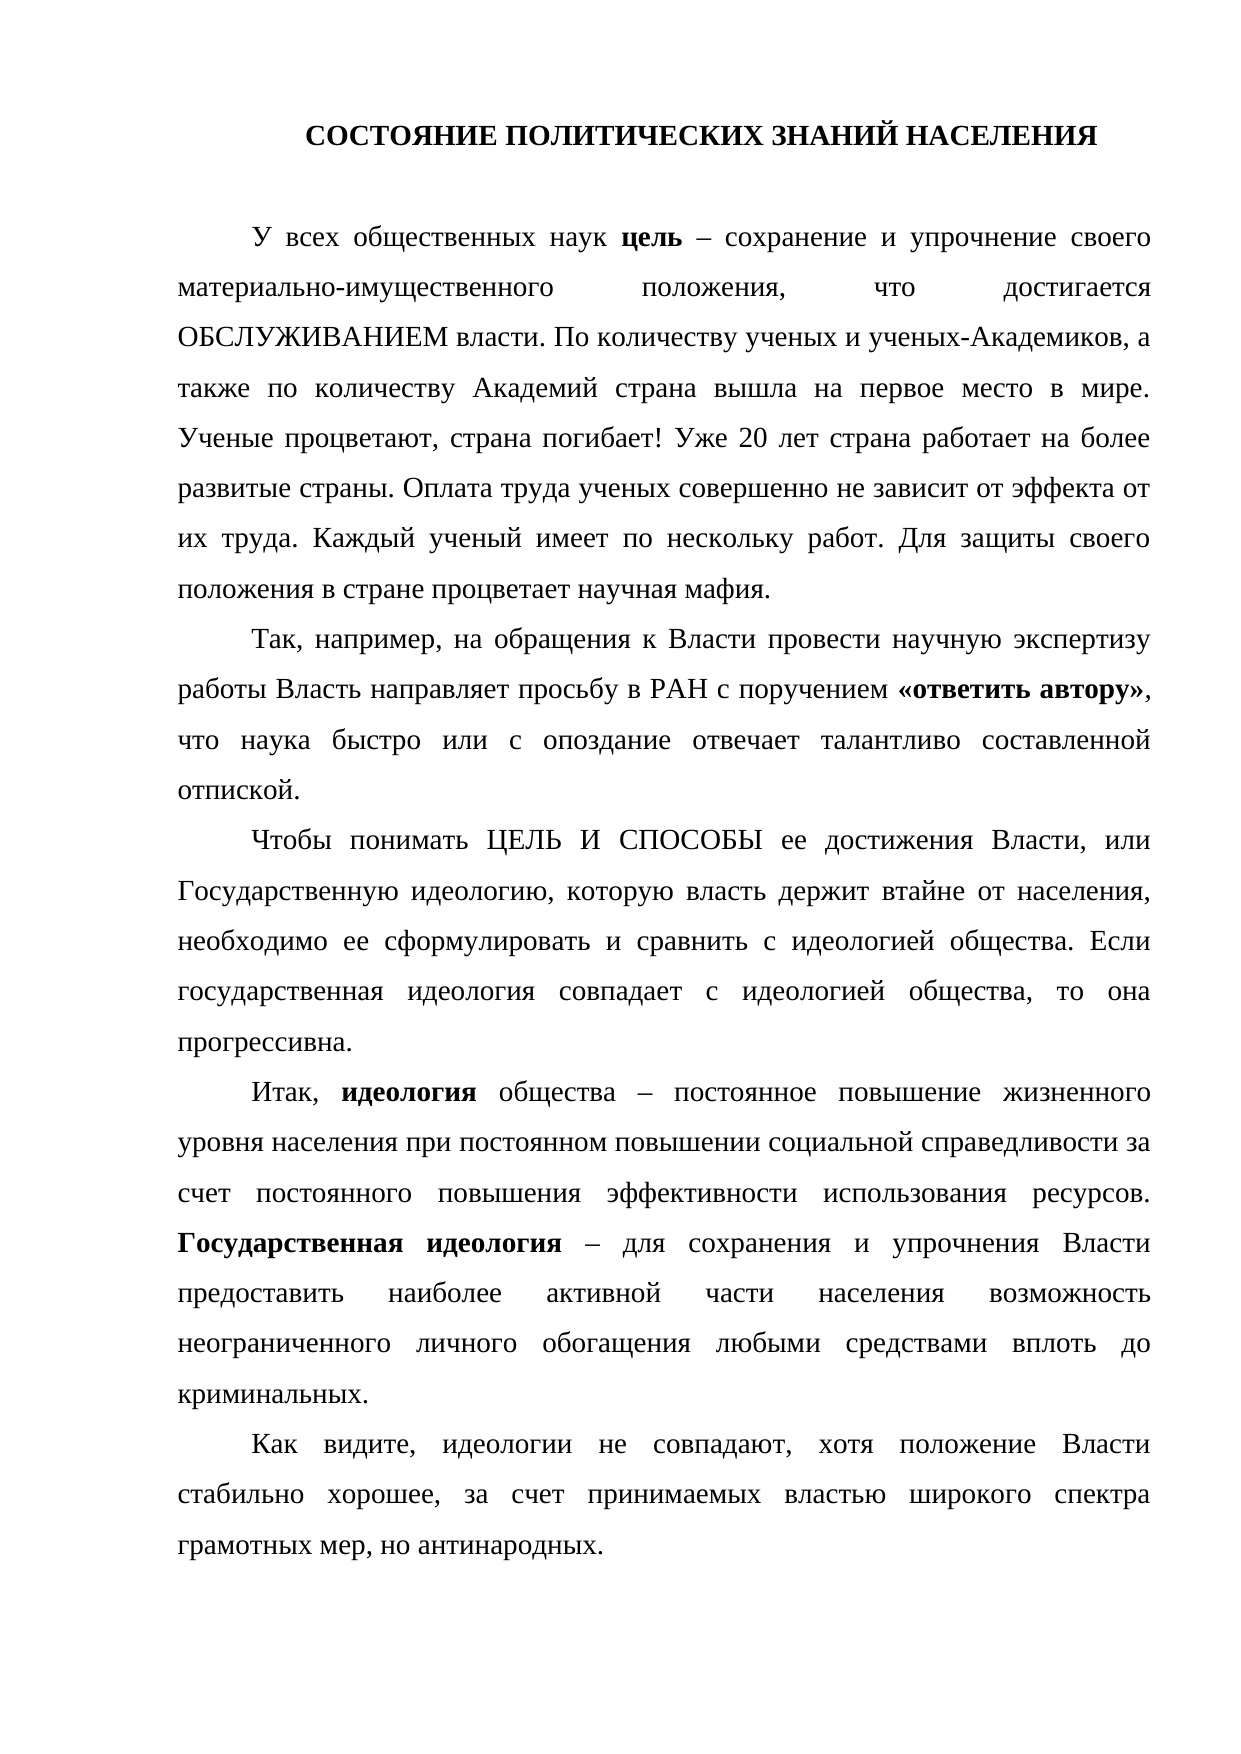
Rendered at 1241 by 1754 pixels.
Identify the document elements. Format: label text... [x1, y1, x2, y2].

text У всех общественных наук цель – сохранение и упрочнение своего материально-имущественного положения, что достигается ОБСЛУЖИВАНИЕМ власти. По количеству ученых и ученых-Академиков, а также по количеству Академий страна вышла на первое место в мире. Ученые процветают, страна погибает! Уже 20 лет страна работает на более развитые страны. Оплата труда ученых совершенно не зависит от эффекта от их труда. Каждый ученый имеет по нескольку работ. Для защиты своего положения в стране процветает научная мафия. [177, 219, 1152, 604]
text СОСТОЯНИЕ политических знаний населения [177, 118, 1152, 152]
text Как видите, идеологии не совпадают, хотя положение Власти стабильно хорошее, за счет принимаемых властью широкого спектра грамотных мер, но антинародных. [177, 1426, 1152, 1560]
text Итак, идеология общества – постоянное повышение жизненного уровня населения при постоянном повышении социальной справедливости за счет постоянного повышения эффективности использования ресурсов. Государственная идеология – для сохранения и упрочнения Власти предоставить наиболее активной части населения возможность неограниченного личного обогащения любыми средствами вплоть до криминальных. [177, 1074, 1152, 1409]
text Так, например, на обращения к Власти провести научную экспертизу работы Власть направляет просьбу в РАН с поручением «ответить автору», что наука быстро или с опоздание отвечает талантливо составленной отпиской. [177, 621, 1152, 806]
text Чтобы понимать ЦЕЛЬ И СПОСОБЫ ее достижения Власти, или Государственную идеологию, которую власть держит втайне от населения, необходимо ее сформулировать и сравнить с идеологией общества. Если государственная идеология совпадает с идеологией общества, то она прогрессивна. [177, 822, 1152, 1057]
